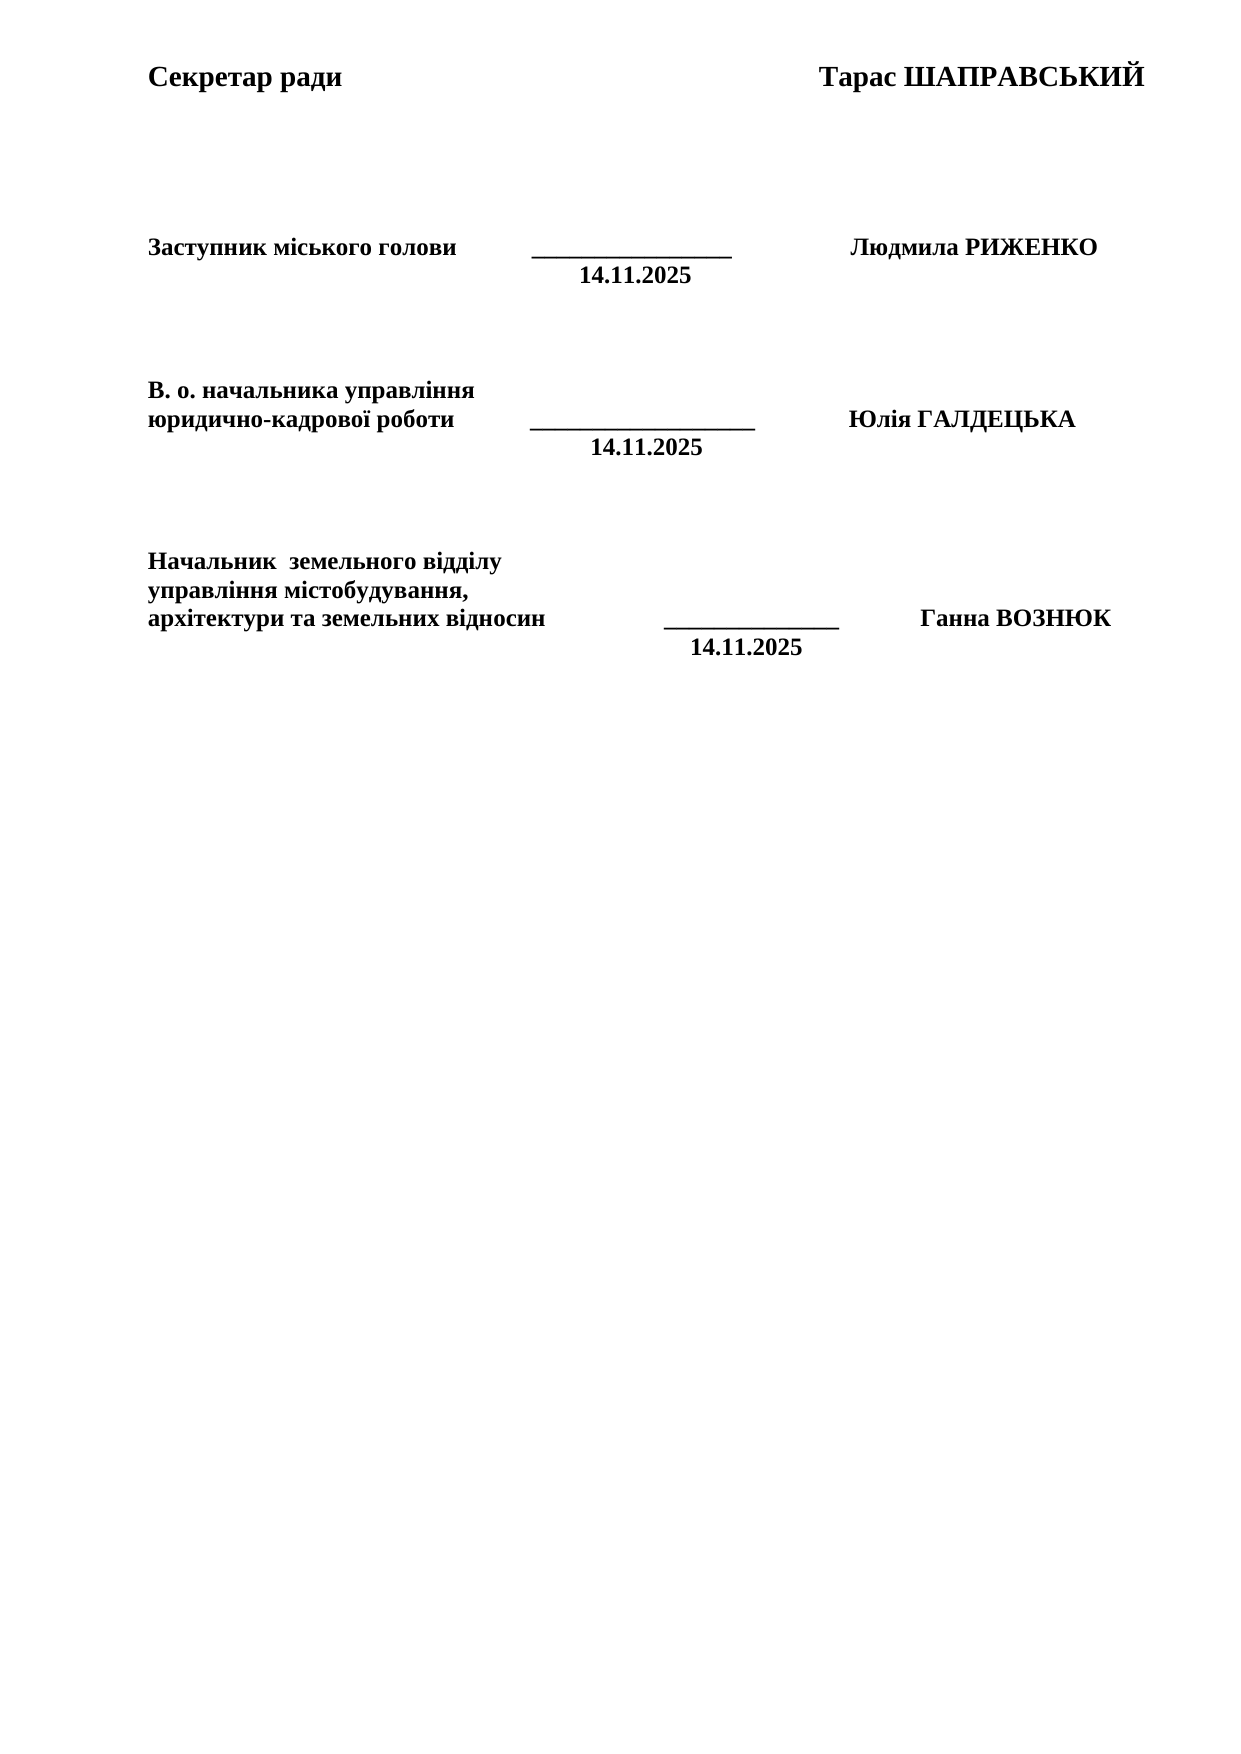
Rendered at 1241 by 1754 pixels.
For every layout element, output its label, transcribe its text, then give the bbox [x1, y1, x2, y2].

text В. о. начальника управління [148, 346, 1152, 404]
text 14.11.2025 [148, 632, 1152, 661]
text Заступник міського голови ________________ Людмила РИЖЕНКО [148, 232, 1152, 261]
text Начальник земельного відділу [148, 546, 1152, 575]
text 14.11.2025 [148, 261, 1152, 317]
text управління містобудування, [148, 575, 1152, 603]
text Секретар ради Тарас ШАПРАВСЬКИЙ [148, 59, 1152, 93]
text 14.11.2025 [148, 432, 1152, 546]
text юридично-кадрової роботи __________________ Юлія ГАЛДЕЦЬКА [148, 404, 1152, 432]
text архітектури та земельних відносин ______________ Ганна ВОЗНЮК [148, 603, 1152, 632]
